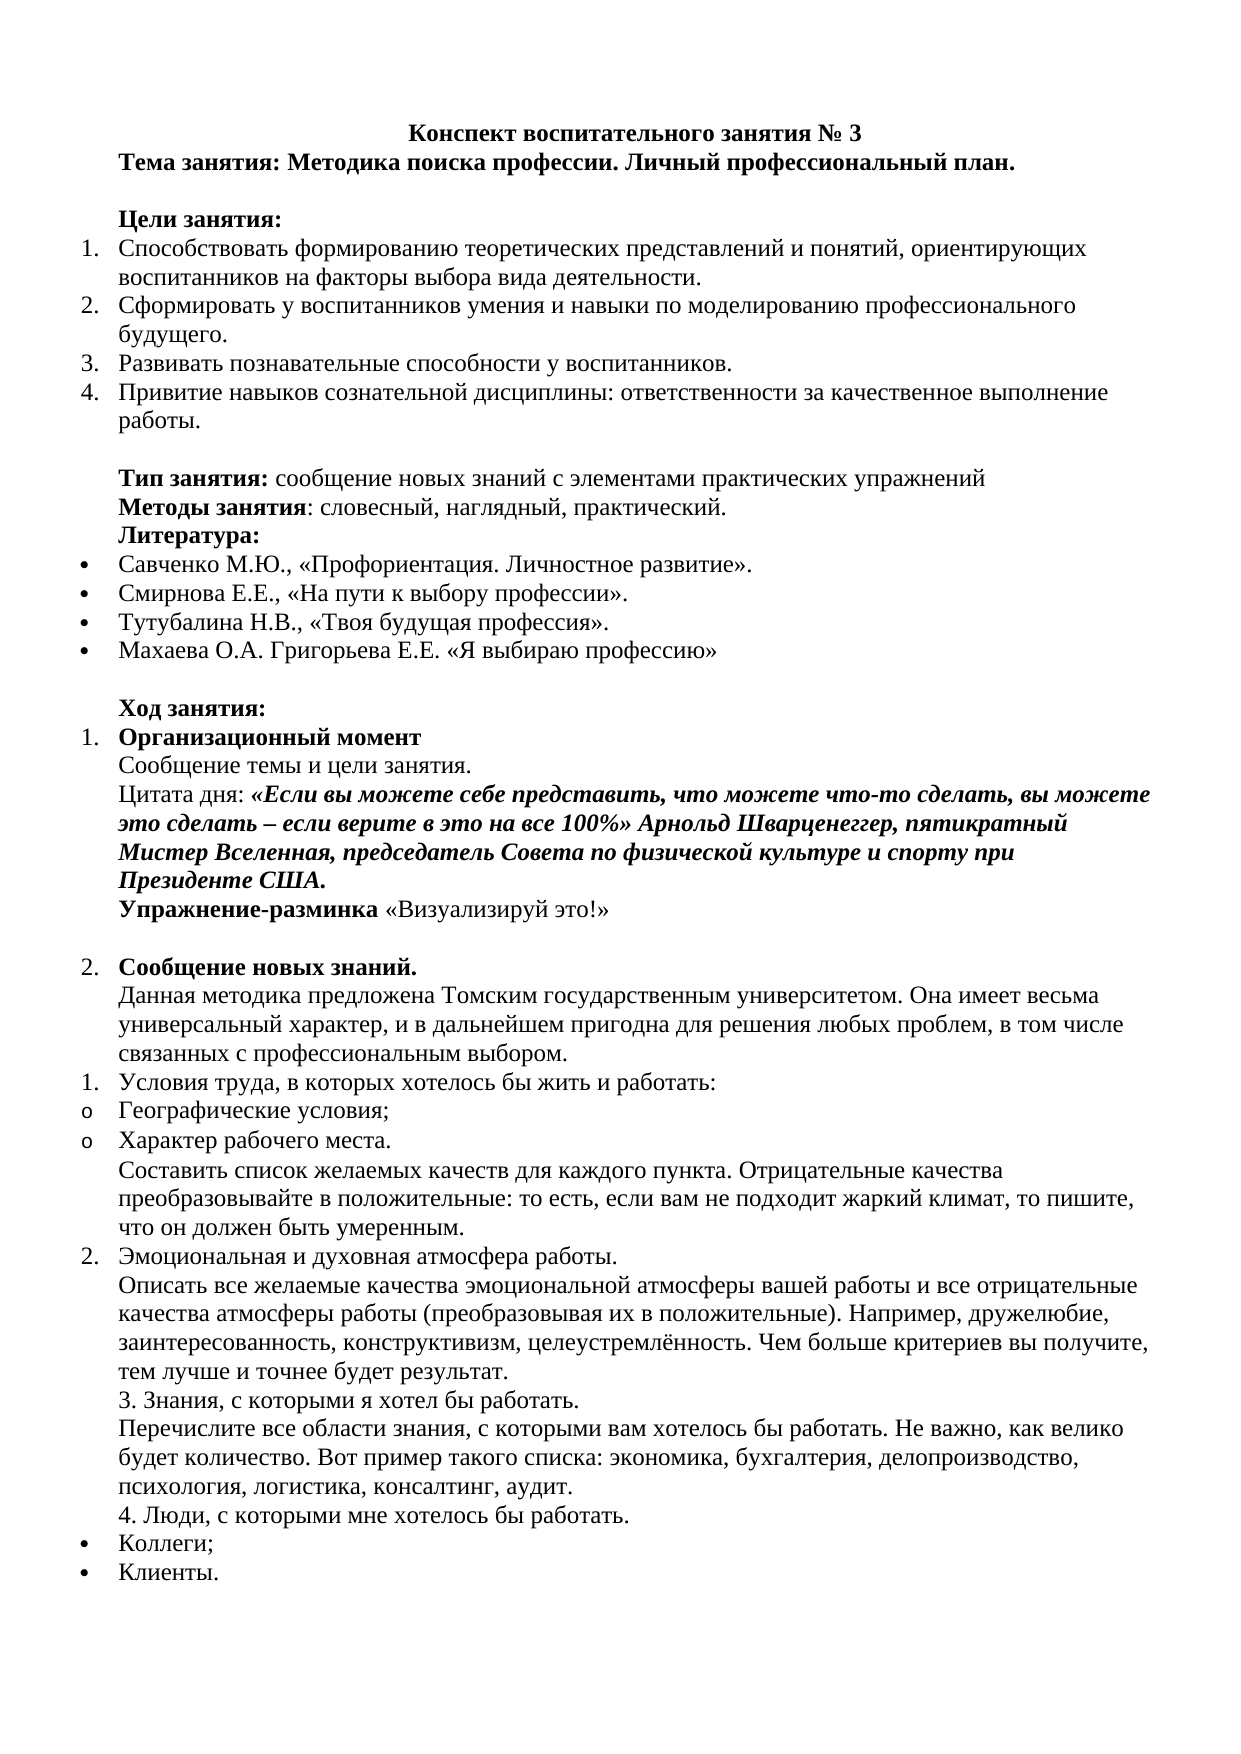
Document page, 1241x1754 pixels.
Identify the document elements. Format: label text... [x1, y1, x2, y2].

text Ход занятия: [118, 693, 1152, 722]
list Савченко М.Ю., «Профориентация. Личностное развитие». [81, 549, 1152, 578]
text 3. Знания, с которыми я хотел бы работать. [118, 1385, 1152, 1413]
text Цитата дня: «Если вы можете себе представить, что можете что-то сделать, вы можете это сделать – если верите в это на все 100%» Арнольд Шварценеггер, пятикратный Мистер Вселенная, председатель Совета по физической культуре и спорту при Президенте США. [118, 779, 1152, 894]
list Коллеги; [81, 1528, 1152, 1557]
list Тутубалина Н.В., «Твоя будущая профессия». [81, 607, 1152, 636]
text Цели занятия: [118, 204, 1152, 233]
list Характер рабочего места. [81, 1125, 1152, 1155]
list Способствовать формированию теоретических представлений и понятий, ориентирующих воспитанников на факторы выбора вида деятельности. [81, 233, 1152, 291]
text Методы занятия: словесный, наглядный, практический. [118, 492, 1152, 521]
text Упражнение-разминка «Визуализируй это!» [118, 894, 1152, 923]
list Махаева О.А. Григорьева Е.Е. «Я выбираю профессию» [81, 636, 1152, 664]
text Сообщение темы и цели занятия. [118, 751, 1152, 779]
list Развивать познавательные способности у воспитанников. [81, 348, 1152, 377]
list Условия труда, в которых хотелось бы жить и работать: [81, 1067, 1152, 1096]
text Данная методика предложена Томским государственным университетом. Она имеет весьма универсальный характер, и в дальнейшем пригодна для решения любых проблем, в том числе связанных с профессиональным выбором. [118, 981, 1152, 1067]
list Географические условия; [81, 1096, 1152, 1125]
text Составить список желаемых качеств для каждого пункта. Отрицательные качества преобразовывайте в положительные: то есть, если вам не подходит жаркий климат, то пишите, что он должен быть умеренным. [118, 1155, 1152, 1241]
text Тема занятия: Методика поиска профессии. Личный профессиональный план. [118, 147, 1152, 176]
list Эмоциональная и духовная атмосфера работы. [81, 1241, 1152, 1270]
text Описать все желаемые качества эмоциональной атмосферы вашей работы и все отрицательные качества атмосферы работы (преобразовывая их в положительные). Например, дружелюбие, заинтересованность, конструктивизм, целеустремлённость. Чем больше критериев вы получите, тем лучше и точнее будет результат. [118, 1270, 1152, 1385]
list Смирнова Е.Е., «На пути к выбору профессии». [81, 578, 1152, 607]
list Организационный момент [81, 722, 1152, 751]
text Конспект воспитательного занятия № 3 [118, 118, 1152, 147]
text Тип занятия: сообщение новых знаний с элементами практических упражнений [118, 463, 1152, 492]
list Клиенты. [81, 1557, 1152, 1586]
list Привитие навыков сознательной дисциплины: ответственности за качественное выполнение работы. [81, 377, 1152, 434]
text Перечислите все области знания, с которыми вам хотелось бы работать. Не важно, как велико будет количество. Вот пример такого списка: экономика, бухгалтерия, делопроизводство, психология, логистика, консалтинг, аудит. [118, 1413, 1152, 1500]
text Литература: [118, 521, 1152, 549]
list Сформировать у воспитанников умения и навыки по моделированию профессионального будущего. [81, 291, 1152, 348]
text 4. Люди, с которыми мне хотелось бы работать. [118, 1500, 1152, 1528]
list Сообщение новых знаний. [81, 952, 1152, 981]
